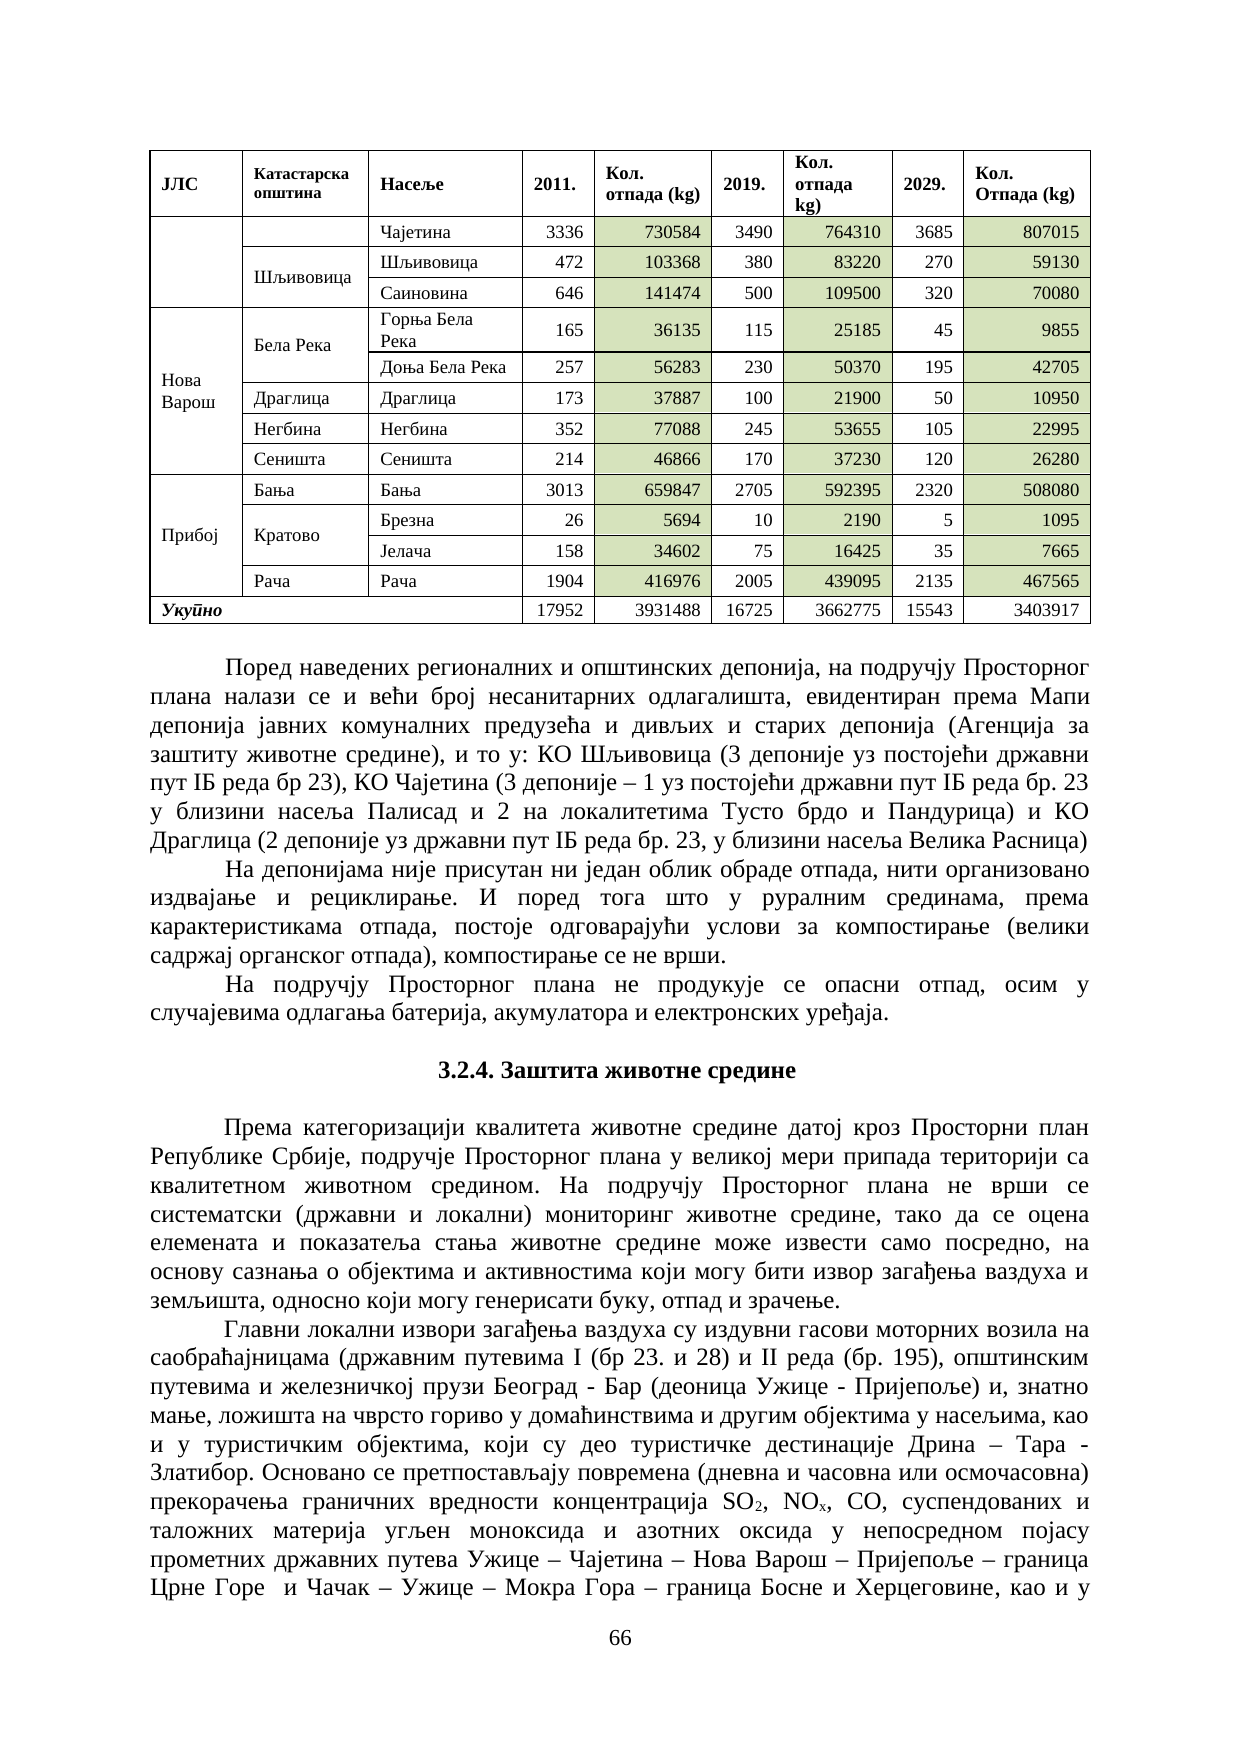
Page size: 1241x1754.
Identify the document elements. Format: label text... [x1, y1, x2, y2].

table_cell Негбина [243, 414, 368, 443]
table_cell 77088 [595, 414, 711, 443]
table_cell 105 [893, 414, 963, 443]
table_cell 100 [712, 383, 783, 412]
table_cell 230 [712, 353, 783, 382]
table_cell 646 [523, 278, 594, 307]
table_header ЈЛС [151, 151, 242, 216]
table_cell Прибој [151, 475, 242, 596]
table_cell 141474 [595, 278, 711, 307]
table_cell 109500 [784, 278, 892, 307]
table_cell 16425 [784, 536, 892, 565]
table_cell 1095 [964, 505, 1090, 534]
table_cell 75 [712, 536, 783, 565]
table_header Кол. отпада (kg) [595, 151, 711, 216]
table_cell 764310 [784, 217, 892, 246]
table_cell 3490 [712, 217, 783, 246]
table_cell 25185 [784, 308, 892, 351]
table_cell Укупно [151, 597, 522, 623]
table_cell 35 [893, 536, 963, 565]
table_cell Кратово [243, 505, 368, 565]
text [150, 1314, 1090, 1601]
subtitle 3.2.4. Заштита животне средине [150, 1055, 1090, 1112]
table_cell Рача [369, 566, 522, 596]
table_cell 37230 [784, 444, 892, 473]
table_cell 103368 [595, 247, 711, 277]
table_cell Драглица [243, 383, 368, 412]
table_cell Чајетина [369, 217, 522, 246]
table_cell 3336 [523, 217, 594, 246]
table_cell Горња Бела Река [369, 308, 522, 351]
table_cell 59130 [964, 247, 1090, 277]
text На подручју Просторног плана не продукује се опасни отпад, осим у случајевима одлагања батерија, акумулатора и електронских уређаја. [150, 969, 1090, 1026]
table_header 2029. [893, 151, 963, 216]
table_cell 26280 [964, 444, 1090, 473]
table_cell 270 [893, 247, 963, 277]
table_cell 37887 [595, 383, 711, 412]
table_cell Драглица [369, 383, 522, 412]
table_cell 2705 [712, 475, 783, 504]
table_cell 15543 [893, 597, 963, 623]
text Поред наведених регионалних и општинских депонија, на подручју Просторног плана налази се и већи број несанитарних одлагалишта, евидентиран према Мапи депонија јавних комуналних предузећа и дивљих и старих депонија (Агенција за заштиту животне средине), и то у: КО Шљивовица (3 депоније уз постојећи државни пут IБ реда бр 23), КО Чајетина (3 депоније – 1 уз постојећи државни пут IБ реда бр. 23 у близини насеља Палисад и 2 на локалитетима Тусто брдо и Пандурица) и КО Драглица (2 депоније уз државни пут IБ реда бр. 23, у близини насеља Велика Расница) [150, 652, 1090, 854]
table_cell 3685 [893, 217, 963, 246]
table_cell 70080 [964, 278, 1090, 307]
table_cell 7665 [964, 536, 1090, 565]
table_cell 45 [893, 308, 963, 351]
table_cell 10950 [964, 383, 1090, 412]
table_header 2011. [523, 151, 594, 216]
table_cell 3013 [523, 475, 594, 504]
text Према категоризацији квалитета животне средине датој кроз Просторни план Републике Србије, подручје Просторног плана у великој мери припада територији са квалитетном животном средином. На подручју Просторног плана не врши се систематски (државни и локални) мониторинг животне средине, тако да се оцена елемената и показатеља стања животне средине може извести само посредно, на основу сазнања о објектима и активностима који могу бити извор загађења ваздухa и земљишта, односно који могу генерисати буку, отпад и зрачење. [150, 1112, 1090, 1314]
table_header Кол. Отпада (kg) [964, 151, 1090, 216]
table_cell Брезна [369, 505, 522, 534]
table_cell Саиновина [369, 278, 522, 307]
table_cell 170 [712, 444, 783, 473]
table_cell 2135 [893, 566, 963, 596]
table_cell 36135 [595, 308, 711, 351]
text На депонијама није присутан ни један облик обраде отпада, нити организовано издвајање и рециклирање. И поред тога што у руралним срединама, према карактеристикама отпада, постоје одговарајући услови за компостирање (велики садржај органског отпада), компостирање се не врши. [150, 854, 1090, 969]
table_cell 34602 [595, 536, 711, 565]
table_header Кол. отпада kg) [784, 151, 892, 216]
table_cell 467565 [964, 566, 1090, 596]
table_cell Бела Река [243, 308, 368, 382]
table_cell 9855 [964, 308, 1090, 351]
table_cell 439095 [784, 566, 892, 596]
table_cell 158 [523, 536, 594, 565]
table_cell 195 [893, 353, 963, 382]
table_cell 1904 [523, 566, 594, 596]
table_cell 5694 [595, 505, 711, 534]
table_cell 26 [523, 505, 594, 534]
table_cell 50 [893, 383, 963, 412]
table_cell 2005 [712, 566, 783, 596]
table_cell 592395 [784, 475, 892, 504]
table_cell 21900 [784, 383, 892, 412]
table_cell 659847 [595, 475, 711, 504]
table_cell 165 [523, 308, 594, 351]
table_cell Шљивовица [243, 247, 368, 307]
table_cell 10 [712, 505, 783, 534]
table_cell 22995 [964, 414, 1090, 443]
table_cell 245 [712, 414, 783, 443]
table_cell 16725 [712, 597, 783, 623]
table_cell 500 [712, 278, 783, 307]
table_cell 3662775 [784, 597, 892, 623]
table_header Катастарска општина [243, 151, 368, 216]
table_cell 416976 [595, 566, 711, 596]
table_cell Шљивовица [369, 247, 522, 277]
table_cell 50370 [784, 353, 892, 382]
table_cell 3403917 [964, 597, 1090, 623]
table_cell 2320 [893, 475, 963, 504]
table_cell 53655 [784, 414, 892, 443]
table_cell 214 [523, 444, 594, 473]
table_cell Нова Варош [151, 308, 242, 473]
table_cell Бања [369, 475, 522, 504]
table_cell 3931488 [595, 597, 711, 623]
table_header Насеље [369, 151, 522, 216]
table_cell Јелача [369, 536, 522, 565]
table_cell 120 [893, 444, 963, 473]
table_header 2019. [712, 151, 783, 216]
table_cell 56283 [595, 353, 711, 382]
table_cell 730584 [595, 217, 711, 246]
table_cell 5 [893, 505, 963, 534]
table_cell 257 [523, 353, 594, 382]
table_cell 380 [712, 247, 783, 277]
table_cell Сеништа [243, 444, 368, 473]
table_cell Сеништа [369, 444, 522, 473]
table_cell 46866 [595, 444, 711, 473]
table_cell 42705 [964, 353, 1090, 382]
table_cell 83220 [784, 247, 892, 277]
table_cell Негбина [369, 414, 522, 443]
table_cell 17952 [523, 597, 594, 623]
table_cell 807015 [964, 217, 1090, 246]
table_cell 173 [523, 383, 594, 412]
table_cell Бања [243, 475, 368, 504]
table_cell 2190 [784, 505, 892, 534]
table_cell 352 [523, 414, 594, 443]
table_cell Доња Бела Река [369, 353, 522, 382]
table_cell 508080 [964, 475, 1090, 504]
table_cell 472 [523, 247, 594, 277]
table_cell 320 [893, 278, 963, 307]
table_cell 115 [712, 308, 783, 351]
table_cell Рача [243, 566, 368, 596]
